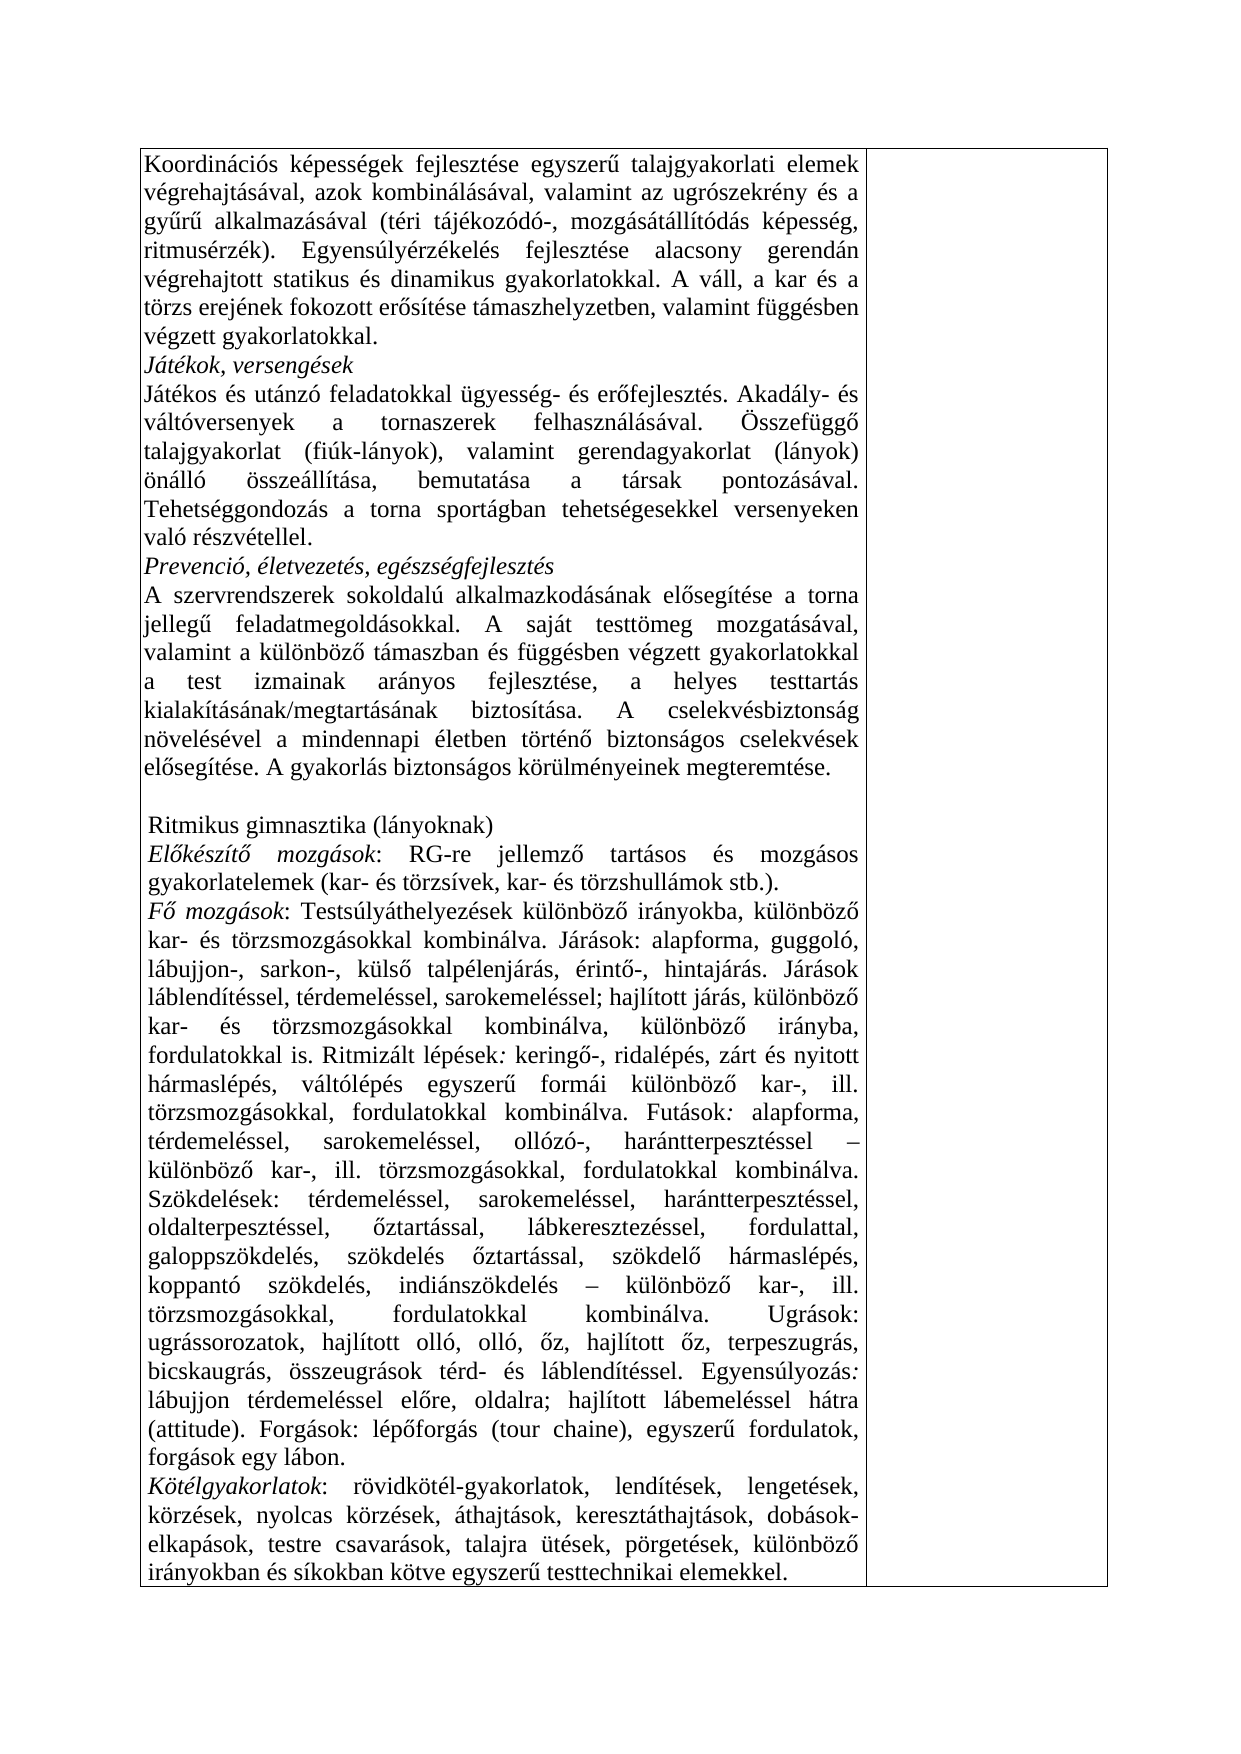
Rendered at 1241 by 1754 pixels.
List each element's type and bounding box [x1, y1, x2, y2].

table_cell [867, 149, 1107, 1586]
table_cell [141, 149, 866, 1586]
